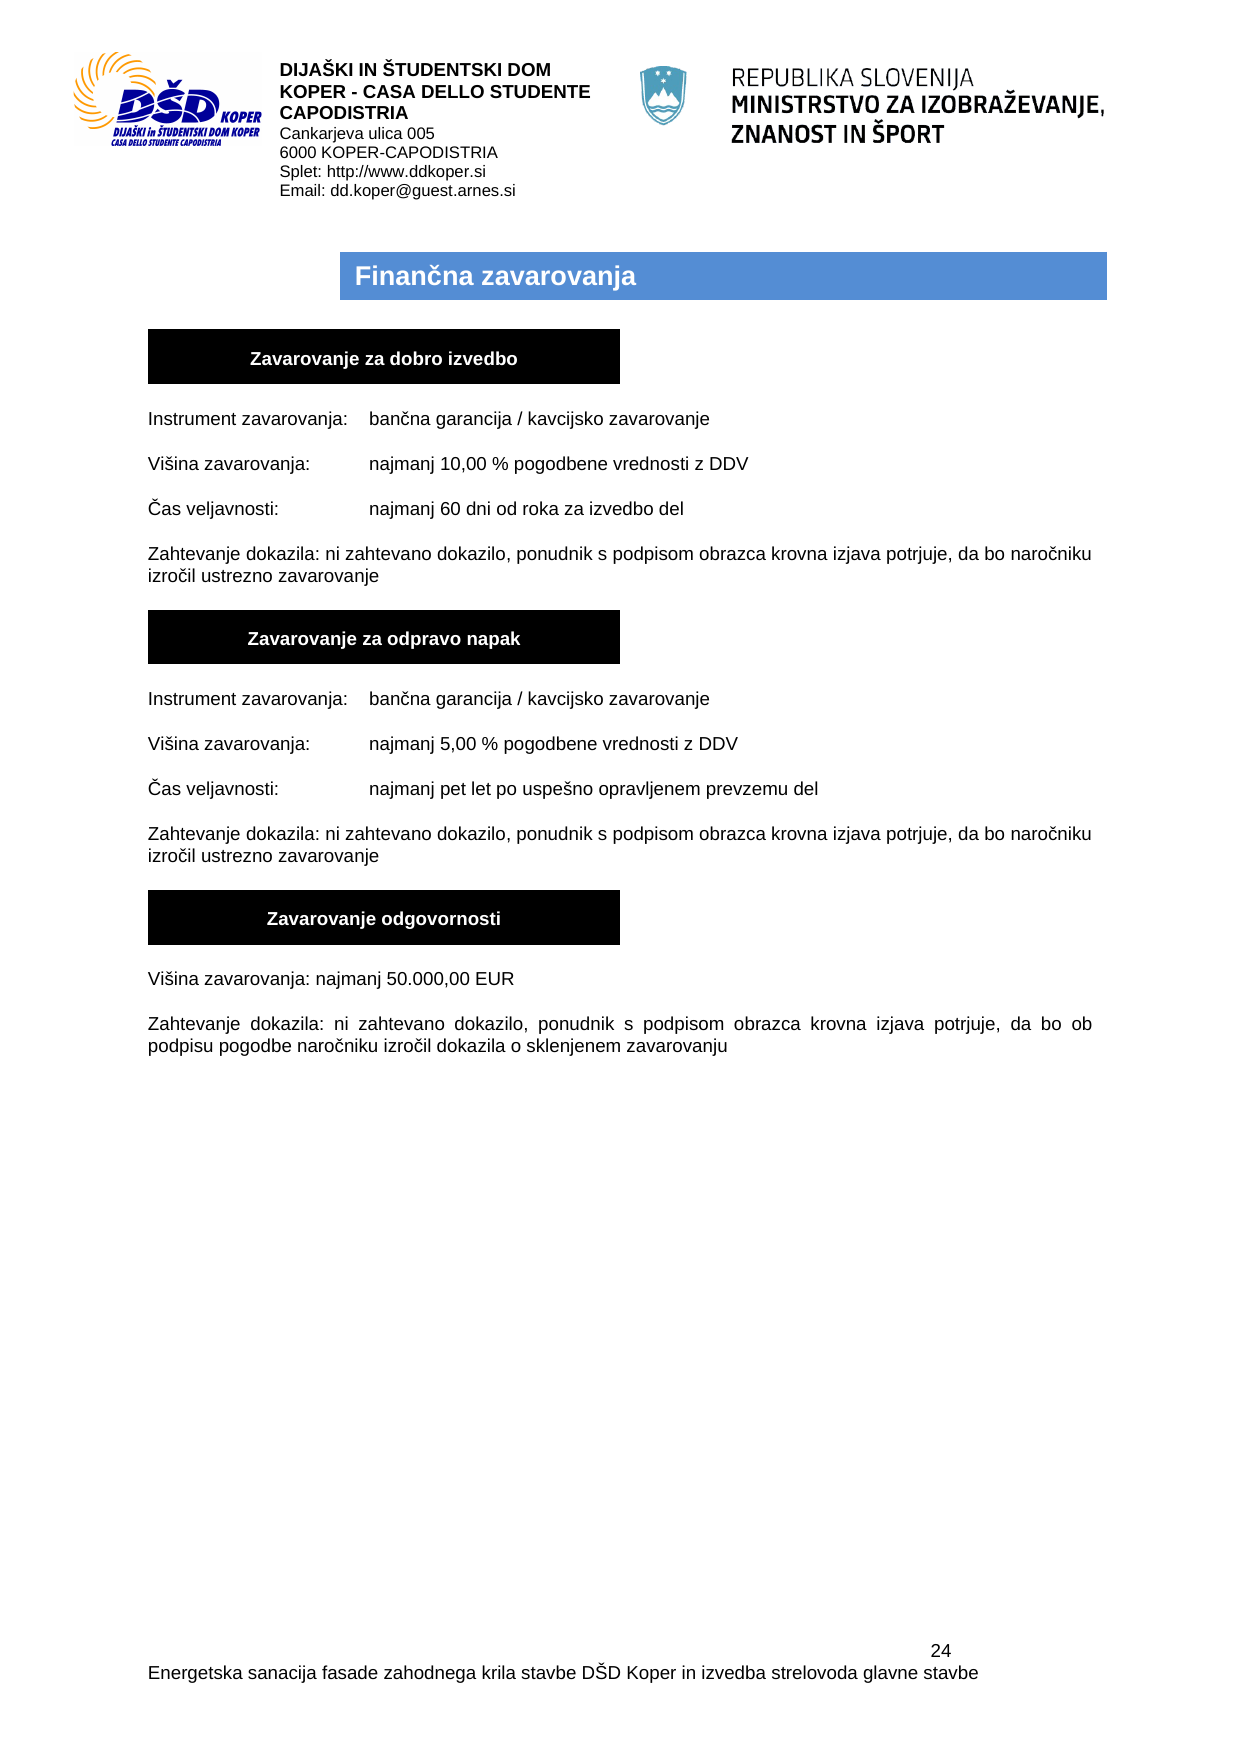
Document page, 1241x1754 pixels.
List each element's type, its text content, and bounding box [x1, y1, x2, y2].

text Instrument zavarovanja: bančna garancija / kavcijsko zavarovanje [148, 688, 1092, 709]
table_header Zavarovanje odgovornosti [148, 890, 620, 945]
subtitle Finančna zavarovanja [346, 258, 1101, 293]
picture [640, 66, 1104, 146]
table_header Zavarovanje za odpravo napak [148, 610, 620, 664]
text Zahtevanje dokazila: ni zahtevano dokazilo, ponudnik s podpisom obrazca krovna izjava potrjuje, da bo ob podpisu pogodbe naročniku izročil dokazila o sklenjenem zavarovanju [148, 1013, 1092, 1056]
text Višina zavarovanja: najmanj 50.000,00 EUR [148, 968, 1092, 990]
text Čas veljavnosti: najmanj 60 dni od roka za izvedbo del [148, 498, 1092, 519]
text Zahtevanje dokazila: ni zahtevano dokazilo, ponudnik s podpisom obrazca krovna izjava potrjuje, da bo naročniku izročil ustrezno zavarovanje [148, 543, 1092, 586]
text Instrument zavarovanja: bančna garancija / kavcijsko zavarovanje [148, 408, 1092, 429]
picture [73, 52, 262, 146]
text Višina zavarovanja: najmanj 5,00 % pogodbene vrednosti z DDV [148, 733, 1092, 754]
table_header Zavarovanje za dobro izvedbo [148, 329, 620, 384]
text Višina zavarovanja: najmanj 10,00 % pogodbene vrednosti z DDV [148, 453, 1092, 474]
text Čas veljavnosti: najmanj pet let po uspešno opravljenem prevzemu del [148, 778, 1092, 799]
text Zahtevanje dokazila: ni zahtevano dokazilo, ponudnik s podpisom obrazca krovna izjava potrjuje, da bo naročniku izročil ustrezno zavarovanje [148, 823, 1092, 866]
